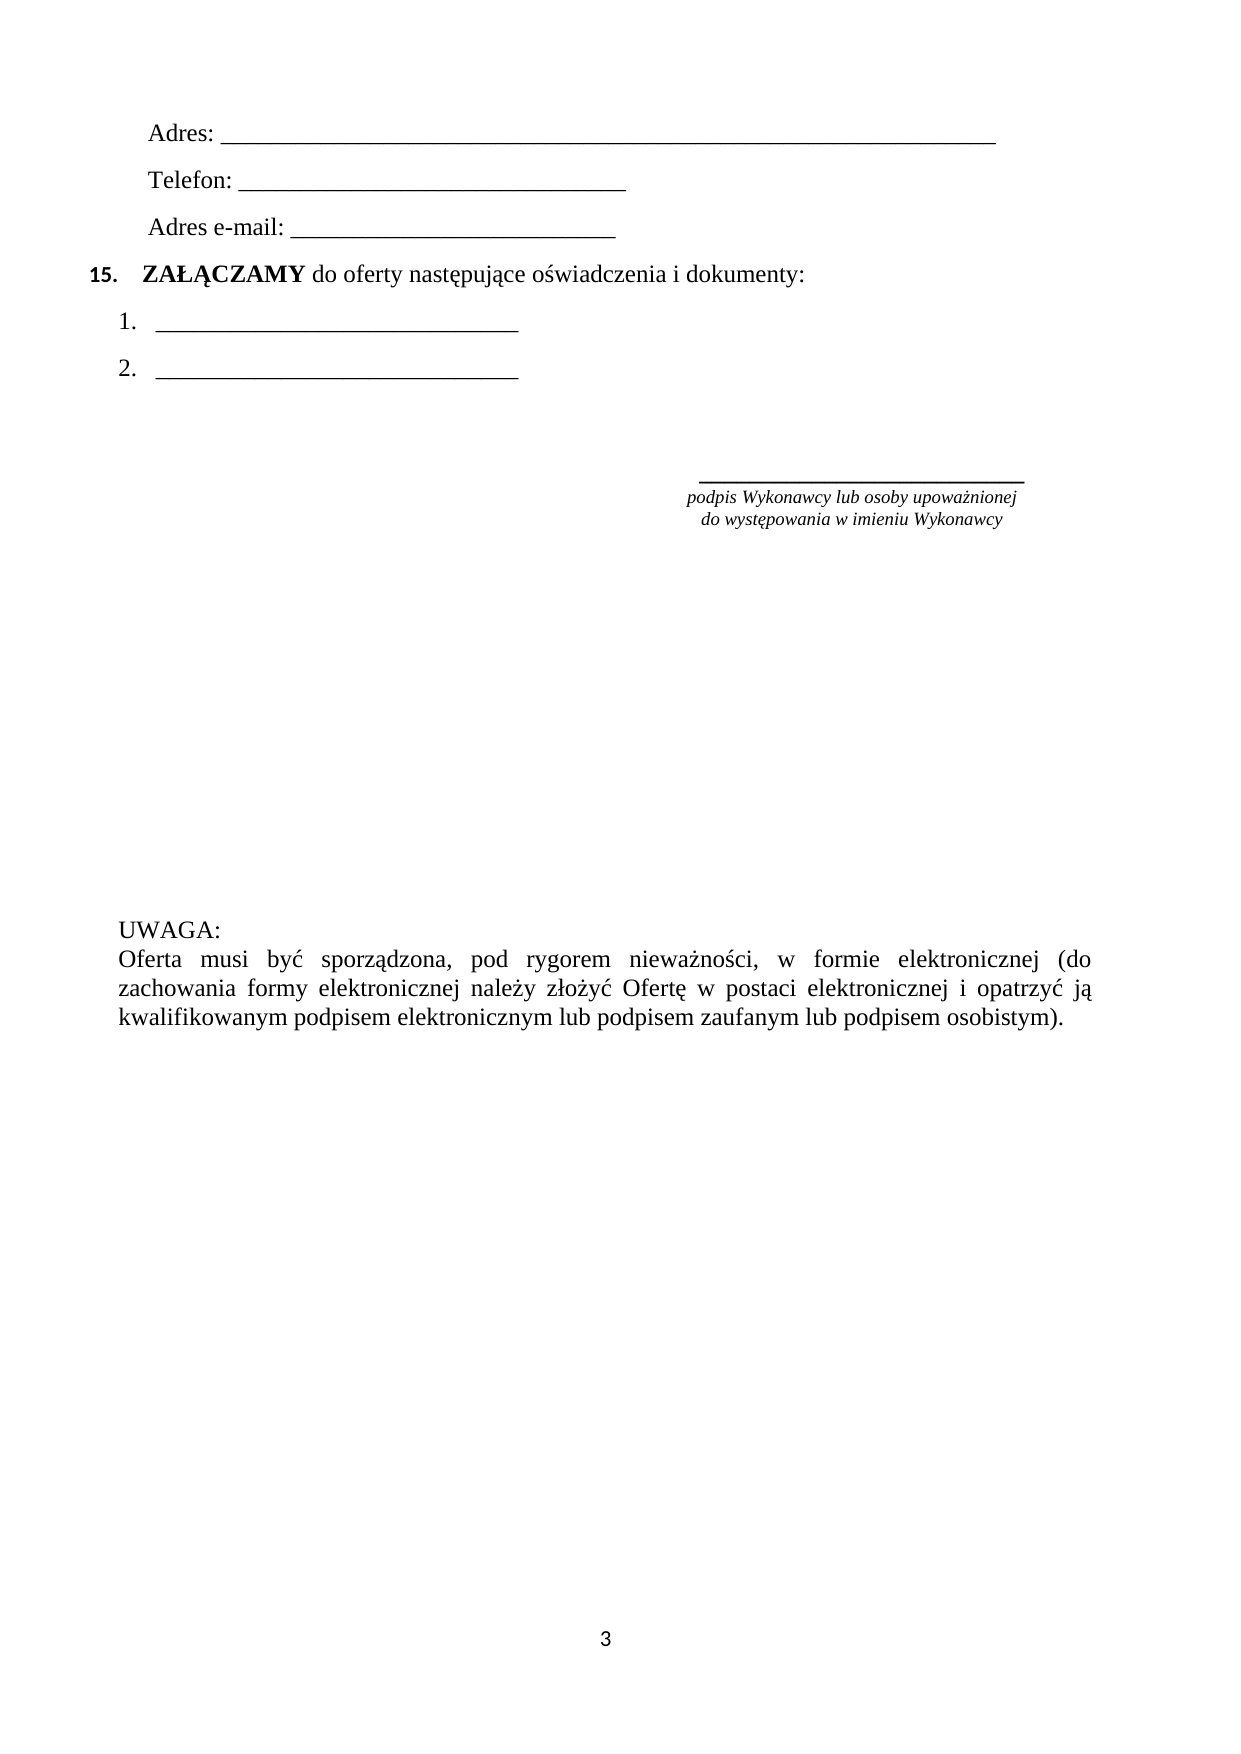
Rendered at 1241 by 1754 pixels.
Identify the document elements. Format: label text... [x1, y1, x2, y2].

list _____________________________ [118, 353, 1092, 382]
list ZAŁĄCZAMY do oferty następujące oświadczenia i dokumenty: [118, 259, 1092, 288]
text do występowania w imieniu Wykonawcy [561, 507, 1092, 529]
text Oferta musi być sporządzona, pod rygorem nieważności, w formie elektronicznej (do zachowania formy elektronicznej należy złożyć Ofertę w postaci elektronicznej i opatrzyć ją kwalifikowanym podpisem elektronicznym lub podpisem zaufanym lub podpisem osobistym). [118, 944, 1092, 1030]
text Telefon: _______________________________ [148, 165, 1092, 194]
text Adres: ______________________________________________________________ [148, 118, 1092, 147]
list _____________________________ [118, 306, 1092, 335]
text __________________________ [118, 457, 1092, 486]
text UWAGA: [118, 915, 1092, 944]
text Adres e-mail: __________________________ [148, 212, 1092, 241]
text podpis Wykonawcy lub osoby upoważnionej [561, 486, 1092, 507]
